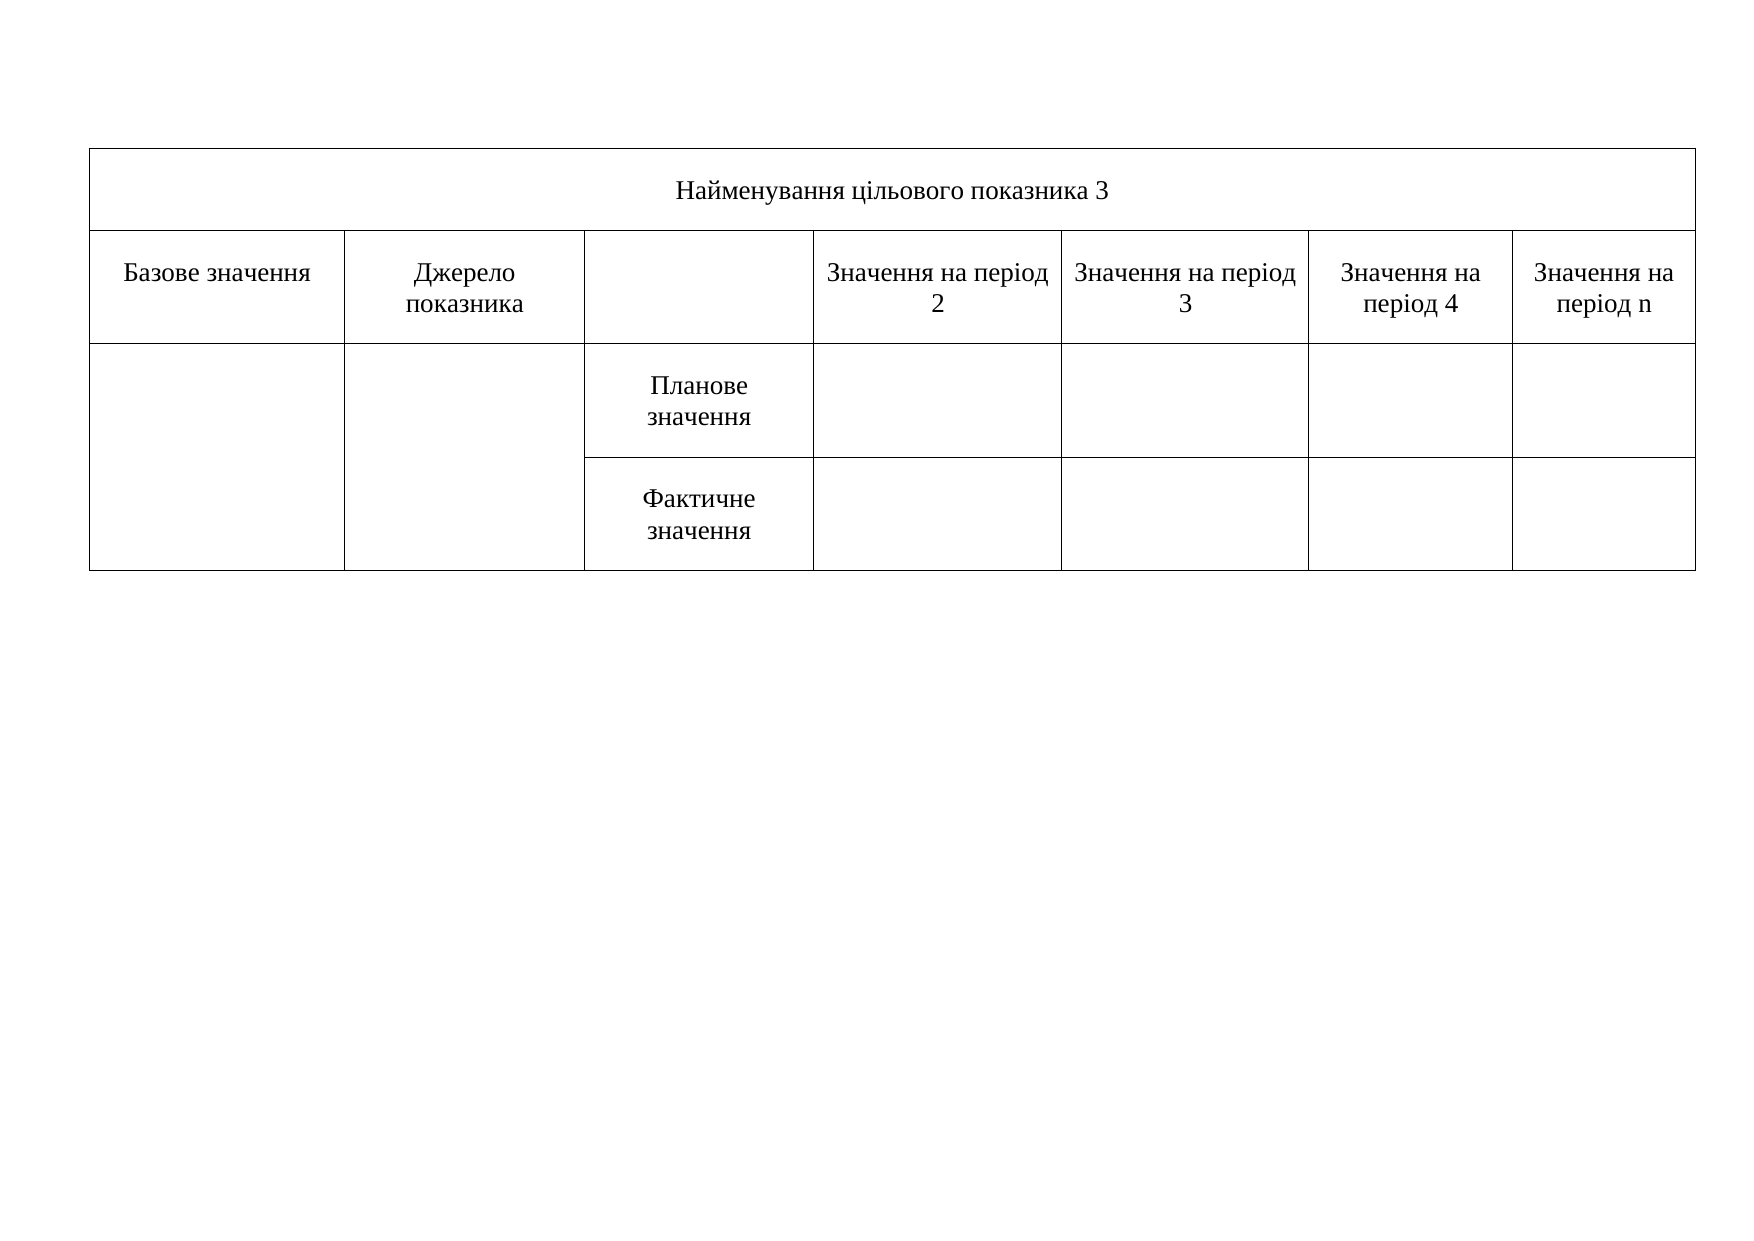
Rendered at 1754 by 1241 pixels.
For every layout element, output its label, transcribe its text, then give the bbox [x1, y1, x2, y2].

table_cell Значення на період 3 [1062, 231, 1308, 343]
table_cell Базове значення [90, 231, 344, 343]
table_cell [1062, 344, 1308, 457]
table_cell Планове значення [585, 344, 813, 457]
table_cell [814, 458, 1061, 570]
table_cell [1062, 458, 1308, 570]
table_cell [1309, 458, 1512, 570]
table_cell [585, 231, 813, 343]
table_cell [345, 344, 584, 570]
table_cell [814, 344, 1061, 457]
table_cell Джерело показника [345, 231, 584, 343]
table_cell [90, 344, 344, 570]
table_cell [1513, 344, 1695, 457]
table_cell Значення на період n [1513, 231, 1695, 343]
table_cell [1513, 458, 1695, 570]
table_cell Фактичне значення [585, 458, 813, 570]
table_header Найменування цільового показника 3 [90, 149, 1695, 230]
table_cell Значення на період 4 [1309, 231, 1512, 343]
table_cell [1309, 344, 1512, 457]
table_cell Значення на період 2 [814, 231, 1061, 343]
